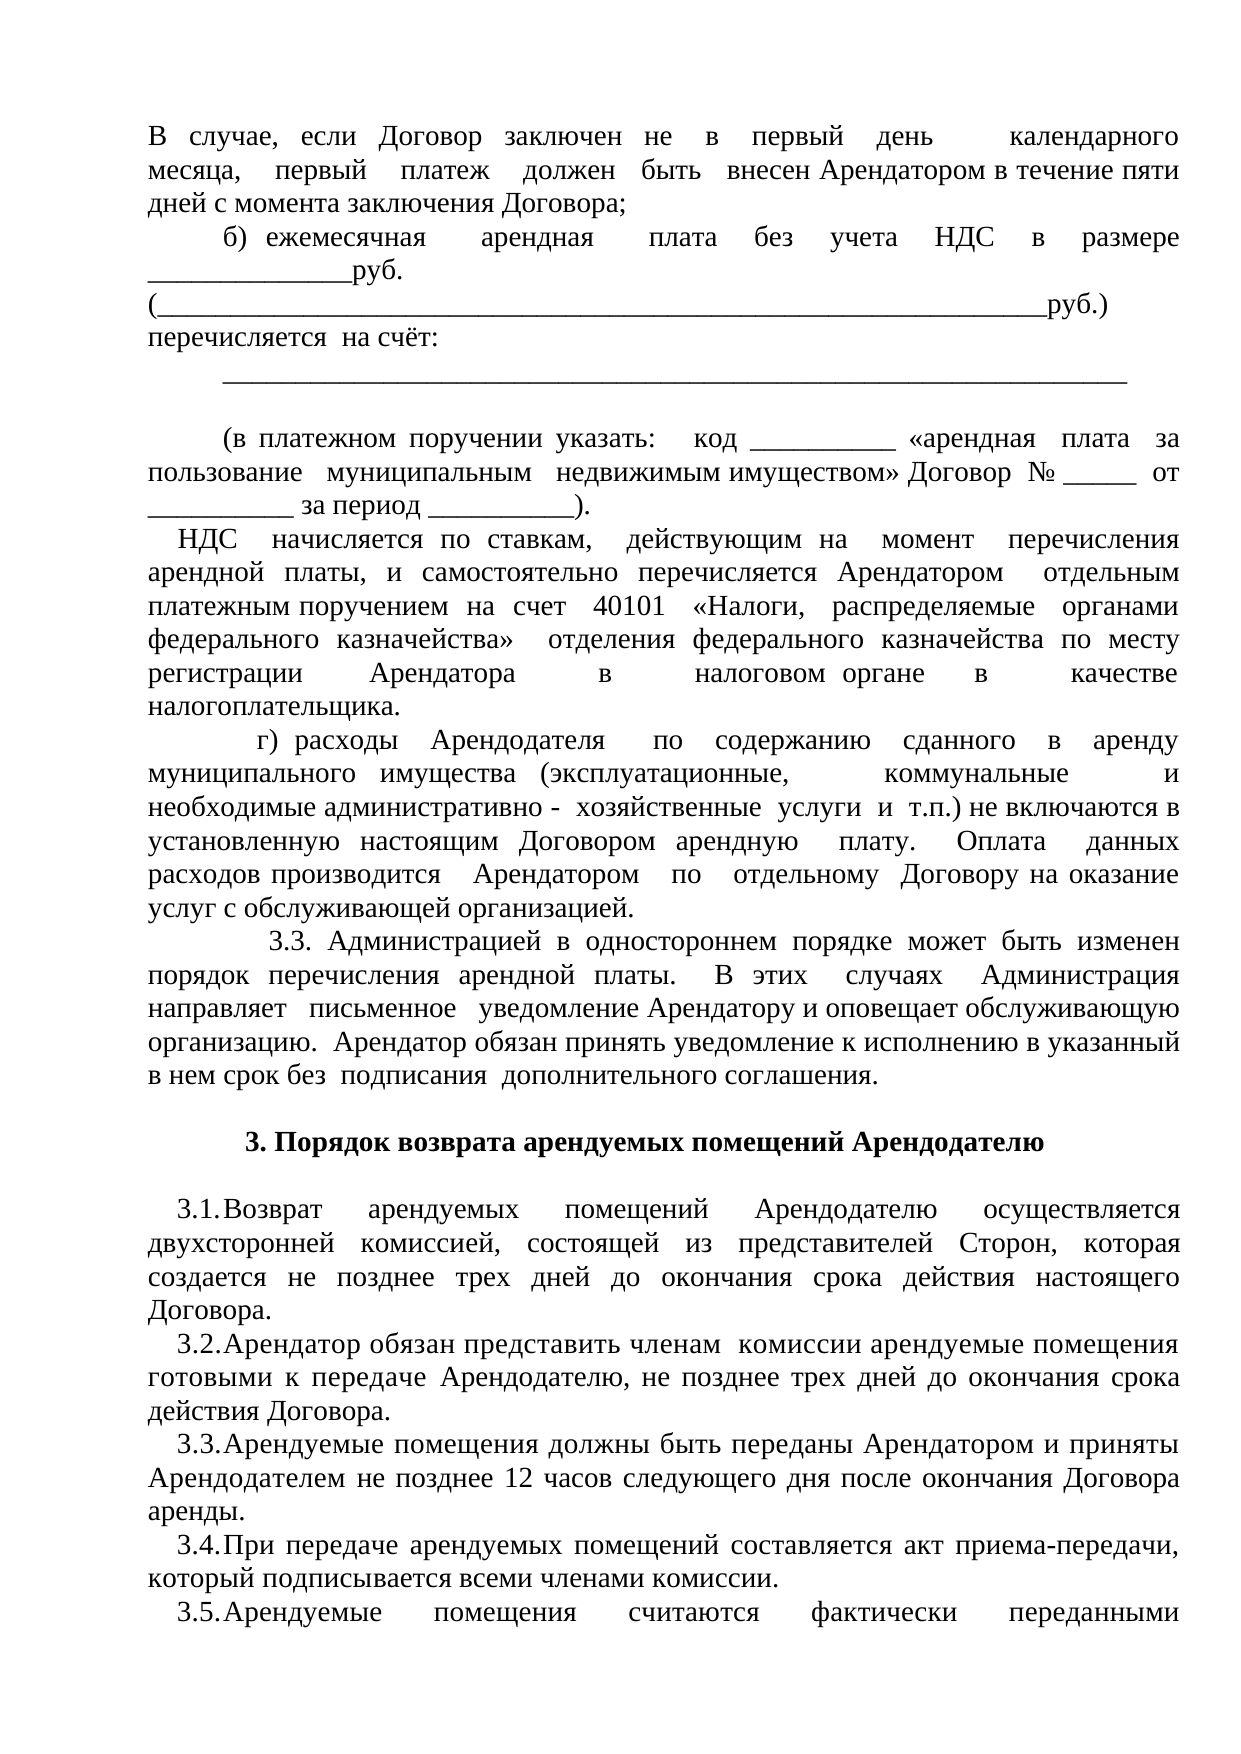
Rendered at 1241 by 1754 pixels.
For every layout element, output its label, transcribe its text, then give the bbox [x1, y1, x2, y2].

text В случае, если Договор заключен не в первый день календарного месяца, первый платеж должен быть внесен Арендатором в течение пяти дней с момента заключения Договора; [148, 118, 1181, 219]
text ______________________________________________________________ [148, 353, 1181, 387]
text г) расходы Арендодателя по содержанию сданного в аренду муниципального имущества (эксплуатационные, коммунальные и необходимые административно - хозяйственные услуги и т.п.) не включаются в установленную настоящим Договором арендную плату. Оплата данных расходов производится Арендатором по отдельному Договору на оказание услуг с обслуживающей организацией. [148, 722, 1181, 923]
list При передаче арендуемых помещений составляется акт приема-передачи, который подписывается всеми членами комиссии. [148, 1527, 1181, 1594]
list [148, 1594, 1181, 1628]
list Возврат арендуемых помещений Арендодателю осуществляется двухсторонней комиссией, состоящей из представителей Сторон, которая создается не позднее трех дней до окончания срока действия настоящего Договора. [148, 1192, 1181, 1326]
text НДС начисляется по ставкам, действующим на момент перечисления арендной платы, и самостоятельно перечисляется Арендатором отдельным платежным поручением на счет 40101 «Налоги, распределяемые органами федерального казначейства» отделения федерального казначейства по месту регистрации Арендатора в налоговом органе в качестве налогоплательщика. [148, 521, 1181, 722]
text 3.3. Администрацией в одностороннем порядке может быть изменен порядок перечисления арендной платы. В этих случаях Администрация направляет письменное уведомление Арендатору и оповещает обслуживающую организацию. Арендатор обязан принять уведомление к исполнению в указанный в нем срок без подписания дополнительного соглашения. [148, 923, 1181, 1091]
text б) ежемесячная арендная плата без учета НДС в размере ______________руб. (_____________________________________________________________руб.) перечисляется на счёт: [148, 219, 1181, 353]
text (в платежном поручении указать: код __________ «арендная плата за пользование муниципальным недвижимым имуществом» Договор № _____ от __________ за период __________). [148, 420, 1181, 521]
text 3. Порядок возврата арендуемых помещений Арендодателю [245, 1124, 1181, 1158]
list Арендатор обязан представить членам комиссии арендуемые помещения готовыми к передаче Арендодателю, не позднее трех дней до окончания срока действия Договора. [148, 1326, 1181, 1426]
list Арендуемые помещения должны быть переданы Арендатором и приняты Арендодателем не позднее 12 часов следующего дня после окончания Договора аренды. [148, 1426, 1181, 1527]
